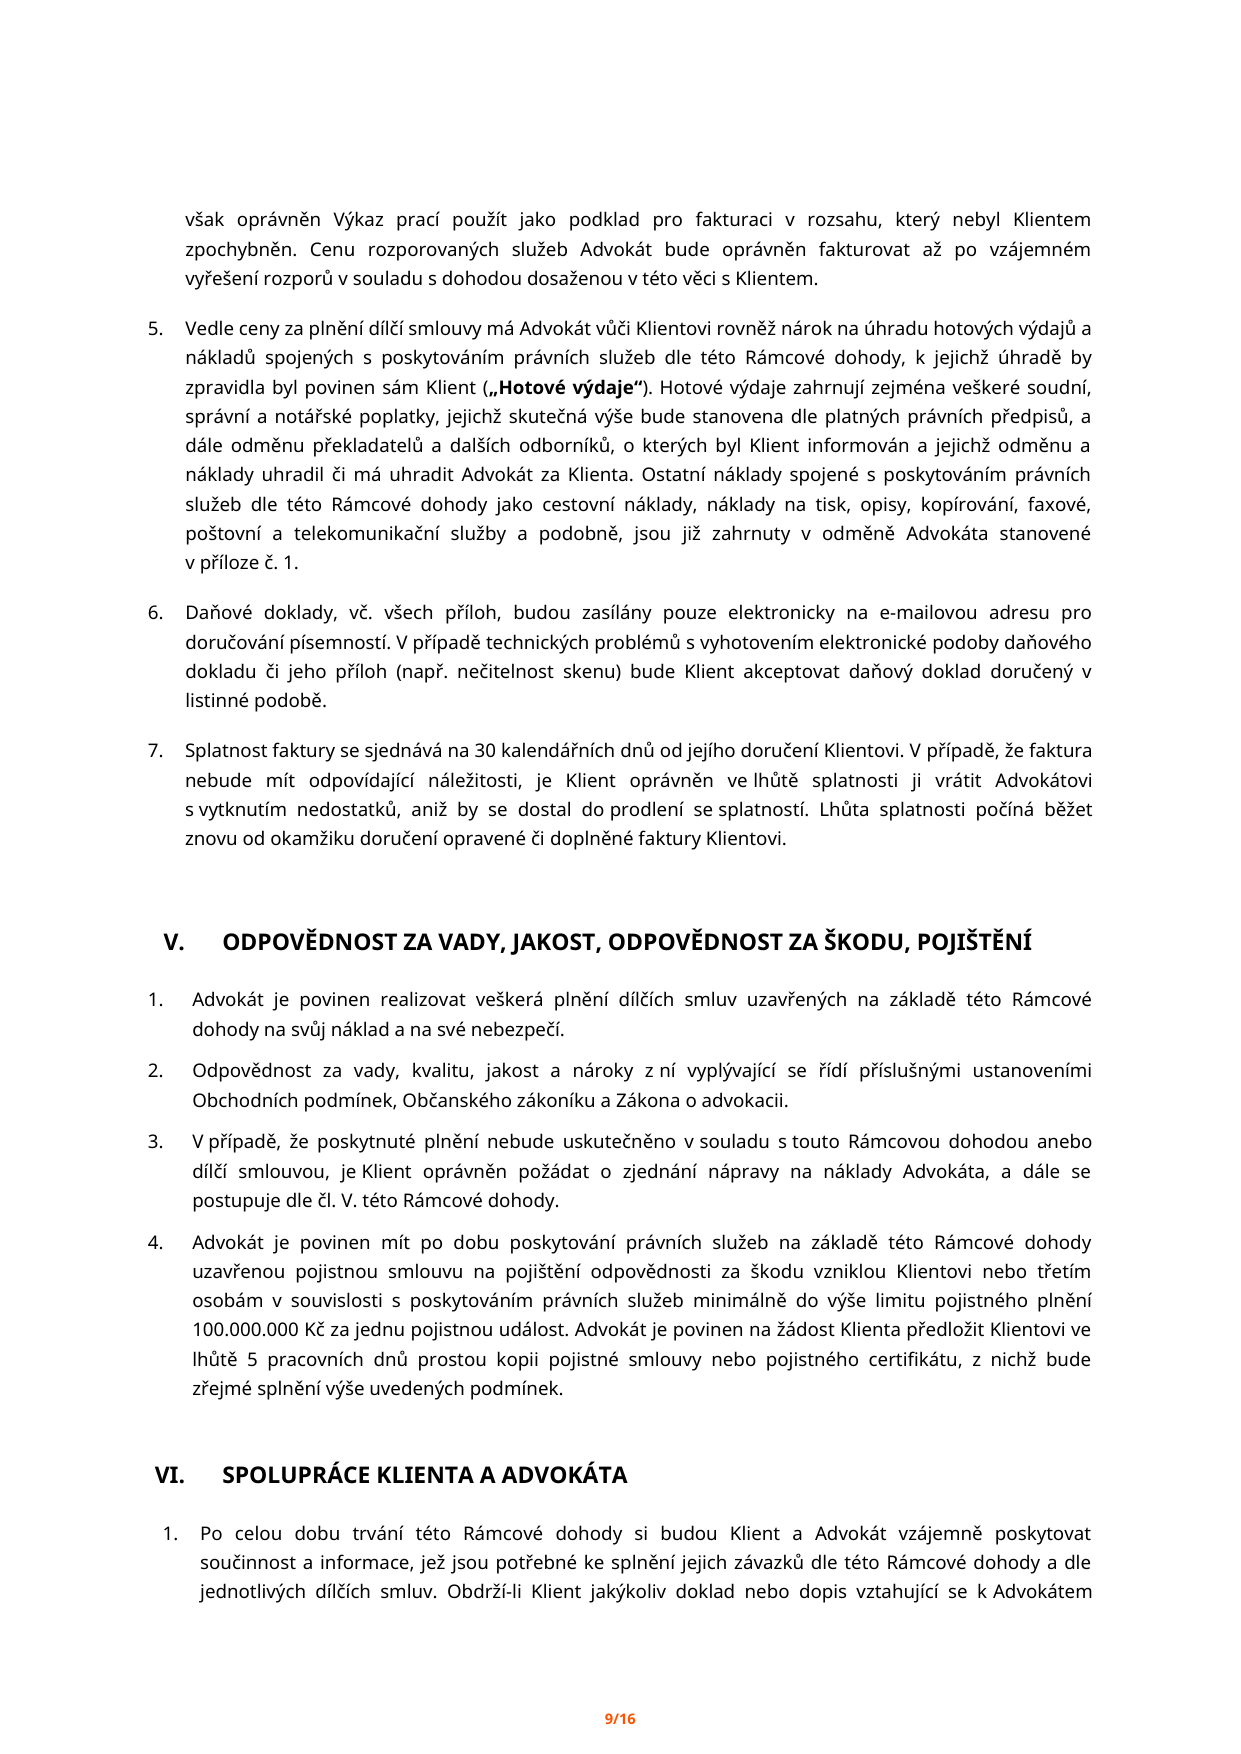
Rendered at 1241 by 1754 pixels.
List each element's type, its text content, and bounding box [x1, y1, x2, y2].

list Advokát je povinen mít po dobu poskytování právních služeb na základě této Rámcové dohody uzavřenou pojistnou smlouvu na pojištění odpovědnosti za škodu vzniklou Klientovi nebo třetím osobám v souvislosti s poskytováním právních služeb minimálně do výše limitu pojistného plnění 100.000.000 Kč za jednu pojistnou událost. Advokát je povinen na žádost Klienta předložit Klientovi ve lhůtě 5 pracovních dnů prostou kopii pojistné smlouvy nebo pojistného certifikátu, z nichž bude zřejmé splnění výše uvedených podmínek. [148, 1229, 1093, 1401]
list V případě, že poskytnuté plnění nebude uskutečněno v souladu s touto Rámcovou dohodou anebo dílčí smlouvou, je Klient oprávněn požádat o zjednání nápravy na náklady Advokáta, a dále se postupuje dle čl. V. této Rámcové dohody. [148, 1129, 1093, 1213]
list Daňové doklady, vč. všech příloh, budou zasílány pouze elektronicky na e-mailovou adresu pro doručování písemností. V případě technických problémů s vyhotovením elektronické podoby daňového dokladu či jeho příloh (např. nečitelnost skenu) bude Klient akceptovat daňový doklad doručený v listinné podobě. [148, 600, 1093, 713]
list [162, 1520, 1093, 1604]
list Vedle ceny za plnění dílčí smlouvy má Advokát vůči Klientovi rovněž nárok na úhradu hotových výdajů a nákladů spojených s poskytováním právních služeb dle této Rámcové dohody, k jejichž úhradě by zpravidla byl povinen sám Klient („Hotové výdaje“). Hotové výdaje zahrnují zejména veškeré soudní, správní a notářské poplatky, jejichž skutečná výše bude stanovena dle platných právních předpisů, a dále odměnu překladatelů a dalších odborníků, o kterých byl Klient informován a jejichž odměnu a náklady uhradil či má uhradit Advokát za Klienta. Ostatní náklady spojené s poskytováním právních služeb dle této Rámcové dohody jako cestovní náklady, náklady na tisk, opisy, kopírování, faxové, poštovní a telekomunikační služby a podobně, jsou již zahrnuty v odměně Advokáta stanovené v příloze č. 1. [148, 315, 1093, 575]
list Odpovědnost za vady, kvalitu, jakost a nároky z ní vyplývající se řídí příslušnými ustanoveními Obchodních podmínek, Občanského zákoníku a Zákona o advokacii. [148, 1058, 1093, 1112]
list Advokát je povinen realizovat veškerá plnění dílčích smluv uzavřených na základě této Rámcové dohody na svůj náklad a na své nebezpečí. [148, 987, 1093, 1041]
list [148, 207, 1093, 291]
list SPOLUPRÁCE KLIENTA A ADVOKÁTA [185, 1459, 1093, 1490]
list Splatnost faktury se sjednává na 30 kalendářních dnů od jejího doručení Klientovi. V případě, že faktura nebude mít odpovídající náležitosti, je Klient oprávněn ve lhůtě splatnosti ji vrátit Advokátovi s vytknutím nedostatků, aniž by se dostal do prodlení se splatností. Lhůta splatnosti počíná běžet znovu od okamžiku doručení opravené či doplněné faktury Klientovi. [148, 738, 1093, 851]
list ODPOVĚDNOST ZA VADY, JAKOST, ODPOVĚDNOST ZA ŠKODU, POJIŠTĚNÍ [185, 926, 1093, 957]
